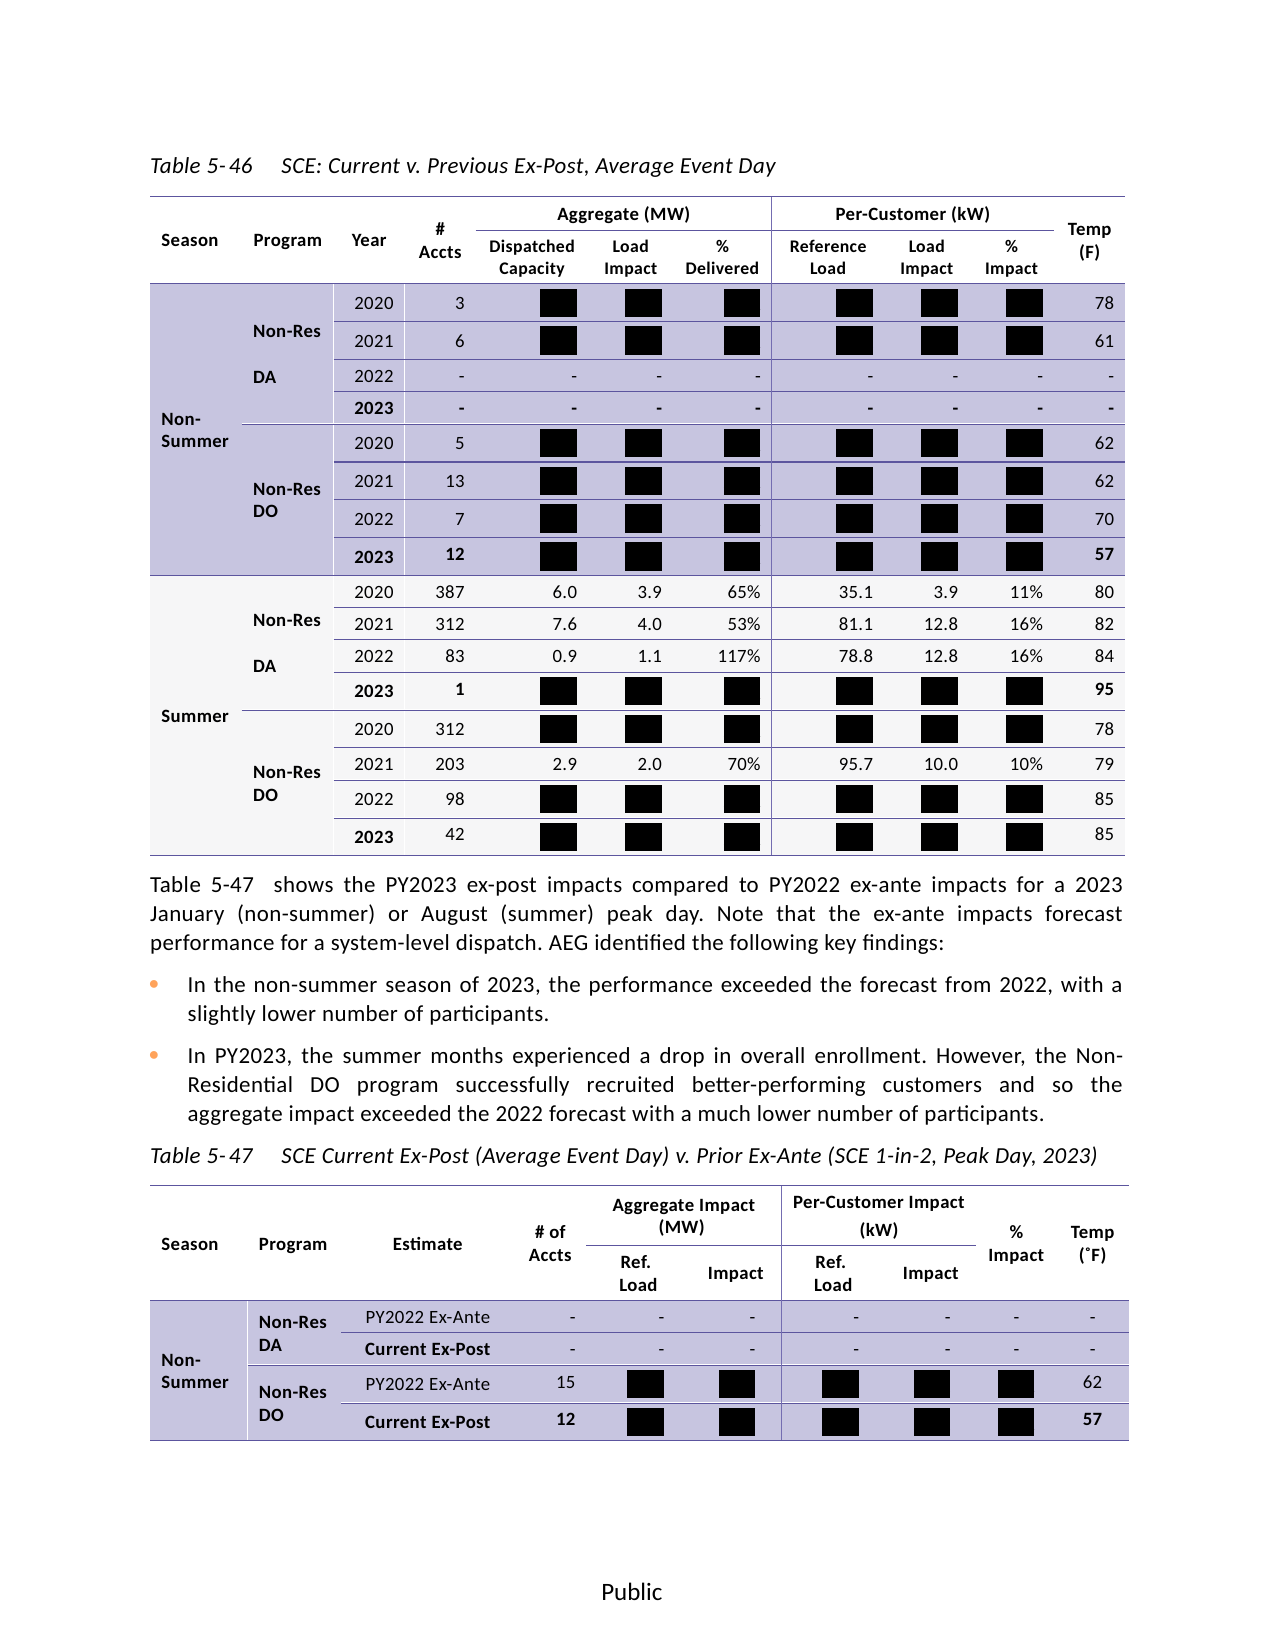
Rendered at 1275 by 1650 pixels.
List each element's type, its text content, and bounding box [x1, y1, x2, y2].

list In the non-summer season of 2023, the performance exceeded the forecast from 2022, with a slightly lower number of participants. [150, 969, 1125, 1027]
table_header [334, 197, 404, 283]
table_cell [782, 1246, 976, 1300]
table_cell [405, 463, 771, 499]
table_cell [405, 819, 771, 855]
text Table 5-14 shows the PY2023 ex-post impacts compared to PY2022 ex-ante impacts for a 2023 January (non-summer) or August (summer) peak day. Note that the ex-ante impacts forecast performance for a system-level dispatch. AEG identified the following key findings: [150, 869, 1125, 956]
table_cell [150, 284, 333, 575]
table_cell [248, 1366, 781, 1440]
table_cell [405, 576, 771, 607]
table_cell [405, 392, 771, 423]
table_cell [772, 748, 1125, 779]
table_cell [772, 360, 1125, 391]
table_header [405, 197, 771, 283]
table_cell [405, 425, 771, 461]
text Table 5-14 SCE Current Ex-Post (Average Event Day) v. Prior Ex-Ante (SCE 1-in-2, Peak Day, 2023) [150, 1139, 1125, 1169]
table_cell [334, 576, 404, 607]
list In PY2023, the summer months experienced a drop in overall enrollment. However, the Non-Residential DO program successfully recruited better-performing customers and so the aggregate impact exceeded the 2022 forecast with a much lower number of participants. [150, 1039, 1125, 1127]
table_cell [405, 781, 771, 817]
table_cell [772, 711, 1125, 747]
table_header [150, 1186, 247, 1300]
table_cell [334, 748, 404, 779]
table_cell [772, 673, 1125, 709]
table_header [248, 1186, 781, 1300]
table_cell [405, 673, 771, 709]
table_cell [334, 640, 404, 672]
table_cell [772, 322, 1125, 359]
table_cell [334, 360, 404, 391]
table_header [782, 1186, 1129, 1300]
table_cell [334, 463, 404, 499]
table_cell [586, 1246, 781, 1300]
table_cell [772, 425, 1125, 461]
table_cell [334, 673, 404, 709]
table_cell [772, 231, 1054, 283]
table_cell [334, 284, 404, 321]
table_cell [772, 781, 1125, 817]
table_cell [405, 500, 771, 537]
text Table 5-13 SCE: Current v. Previous Ex-Post, Average Event Day [150, 150, 1125, 179]
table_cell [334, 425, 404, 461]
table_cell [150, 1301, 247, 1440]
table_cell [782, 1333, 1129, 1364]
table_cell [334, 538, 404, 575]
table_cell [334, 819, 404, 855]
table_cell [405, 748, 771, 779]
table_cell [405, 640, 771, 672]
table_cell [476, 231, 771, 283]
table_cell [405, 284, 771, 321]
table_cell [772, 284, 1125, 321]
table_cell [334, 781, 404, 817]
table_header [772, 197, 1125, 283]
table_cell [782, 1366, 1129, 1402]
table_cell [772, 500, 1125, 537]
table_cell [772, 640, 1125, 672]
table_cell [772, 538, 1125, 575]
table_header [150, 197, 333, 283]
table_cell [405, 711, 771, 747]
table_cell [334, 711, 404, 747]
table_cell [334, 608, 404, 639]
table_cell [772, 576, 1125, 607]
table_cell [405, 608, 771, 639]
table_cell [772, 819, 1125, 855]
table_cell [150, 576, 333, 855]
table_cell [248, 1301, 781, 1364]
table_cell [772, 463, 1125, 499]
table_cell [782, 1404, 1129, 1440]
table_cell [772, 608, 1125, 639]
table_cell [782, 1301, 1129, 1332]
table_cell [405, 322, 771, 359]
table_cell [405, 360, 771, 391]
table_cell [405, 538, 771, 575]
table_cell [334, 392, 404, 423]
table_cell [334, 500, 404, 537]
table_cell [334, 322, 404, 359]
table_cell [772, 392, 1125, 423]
